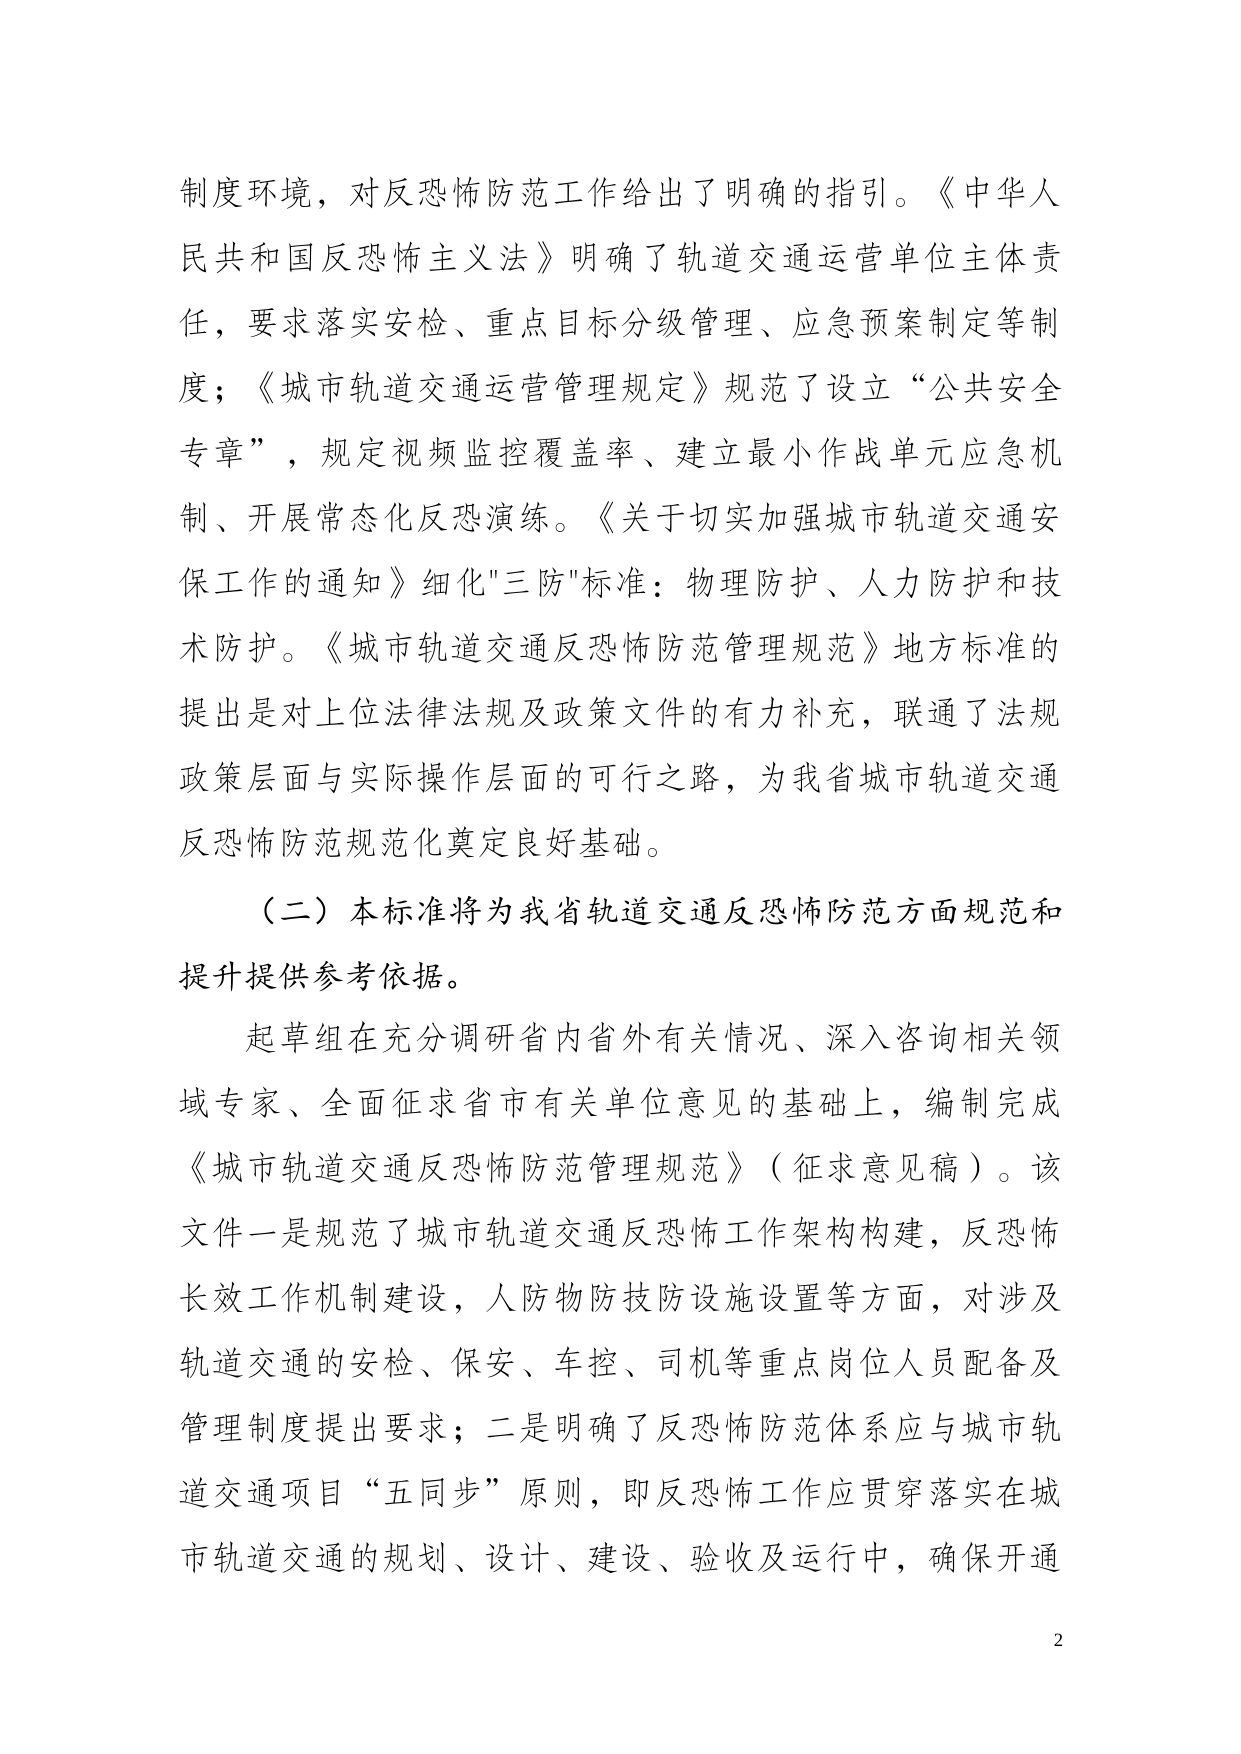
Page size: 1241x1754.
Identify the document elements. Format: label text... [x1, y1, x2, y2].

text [177, 1007, 1063, 1592]
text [177, 162, 1063, 877]
text （二）本标准将为我省轨道交通反恐怖防范方面规范和提升提供参考依据。 [177, 877, 1063, 1007]
